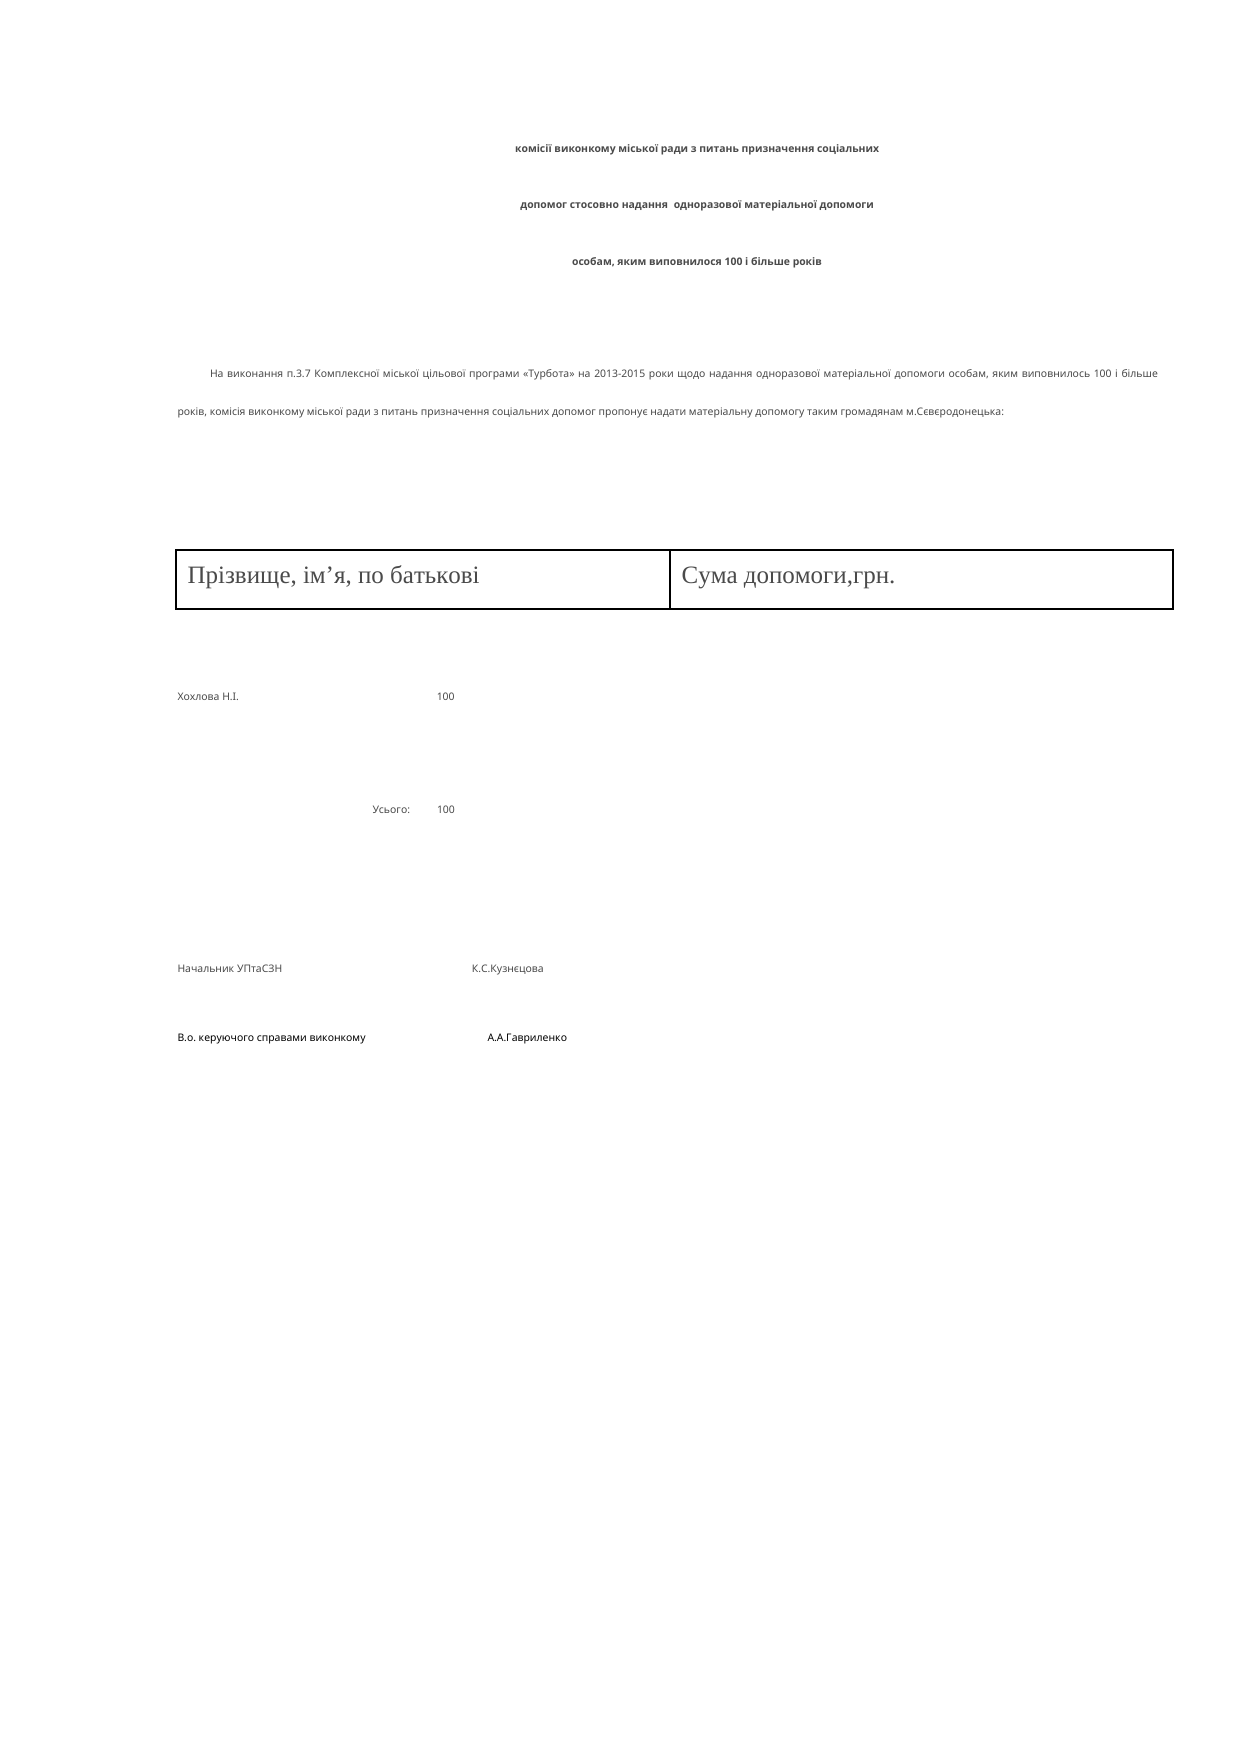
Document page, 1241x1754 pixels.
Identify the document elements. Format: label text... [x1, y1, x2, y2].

table_header Прізвище, ім’я, по батькові [177, 551, 669, 608]
text Усього: 100 [177, 778, 1152, 816]
table_header Сума допомоги,грн. [671, 551, 1172, 608]
text Хохлова Н.І. 100 [177, 666, 1152, 703]
text На виконання п.3.7 Комплексної міської цільової програми «Турбота» на 2013-2015 роки щодо надання одноразової матеріальної допомоги особам, яким виповнилось 100 і більше років, комісія виконкому міської ради з питань призначення соціальних допомог пропонує надати матеріальну допомогу таким громадянам м.Сєвєродонецька: [177, 343, 1160, 418]
text комісії виконкому міської ради з питань призначення соціальних [177, 118, 1152, 156]
text Начальник УПтаСЗН К.С.Кузнєцова [177, 960, 1152, 976]
text В.о. керуючого справами виконкому А.А.Гавриленко [177, 1029, 1152, 1045]
text допомог стосовно надання одноразової матеріальної допомоги [177, 174, 1152, 212]
text особам, яким виповнилося 100 і більше років [177, 231, 1152, 268]
